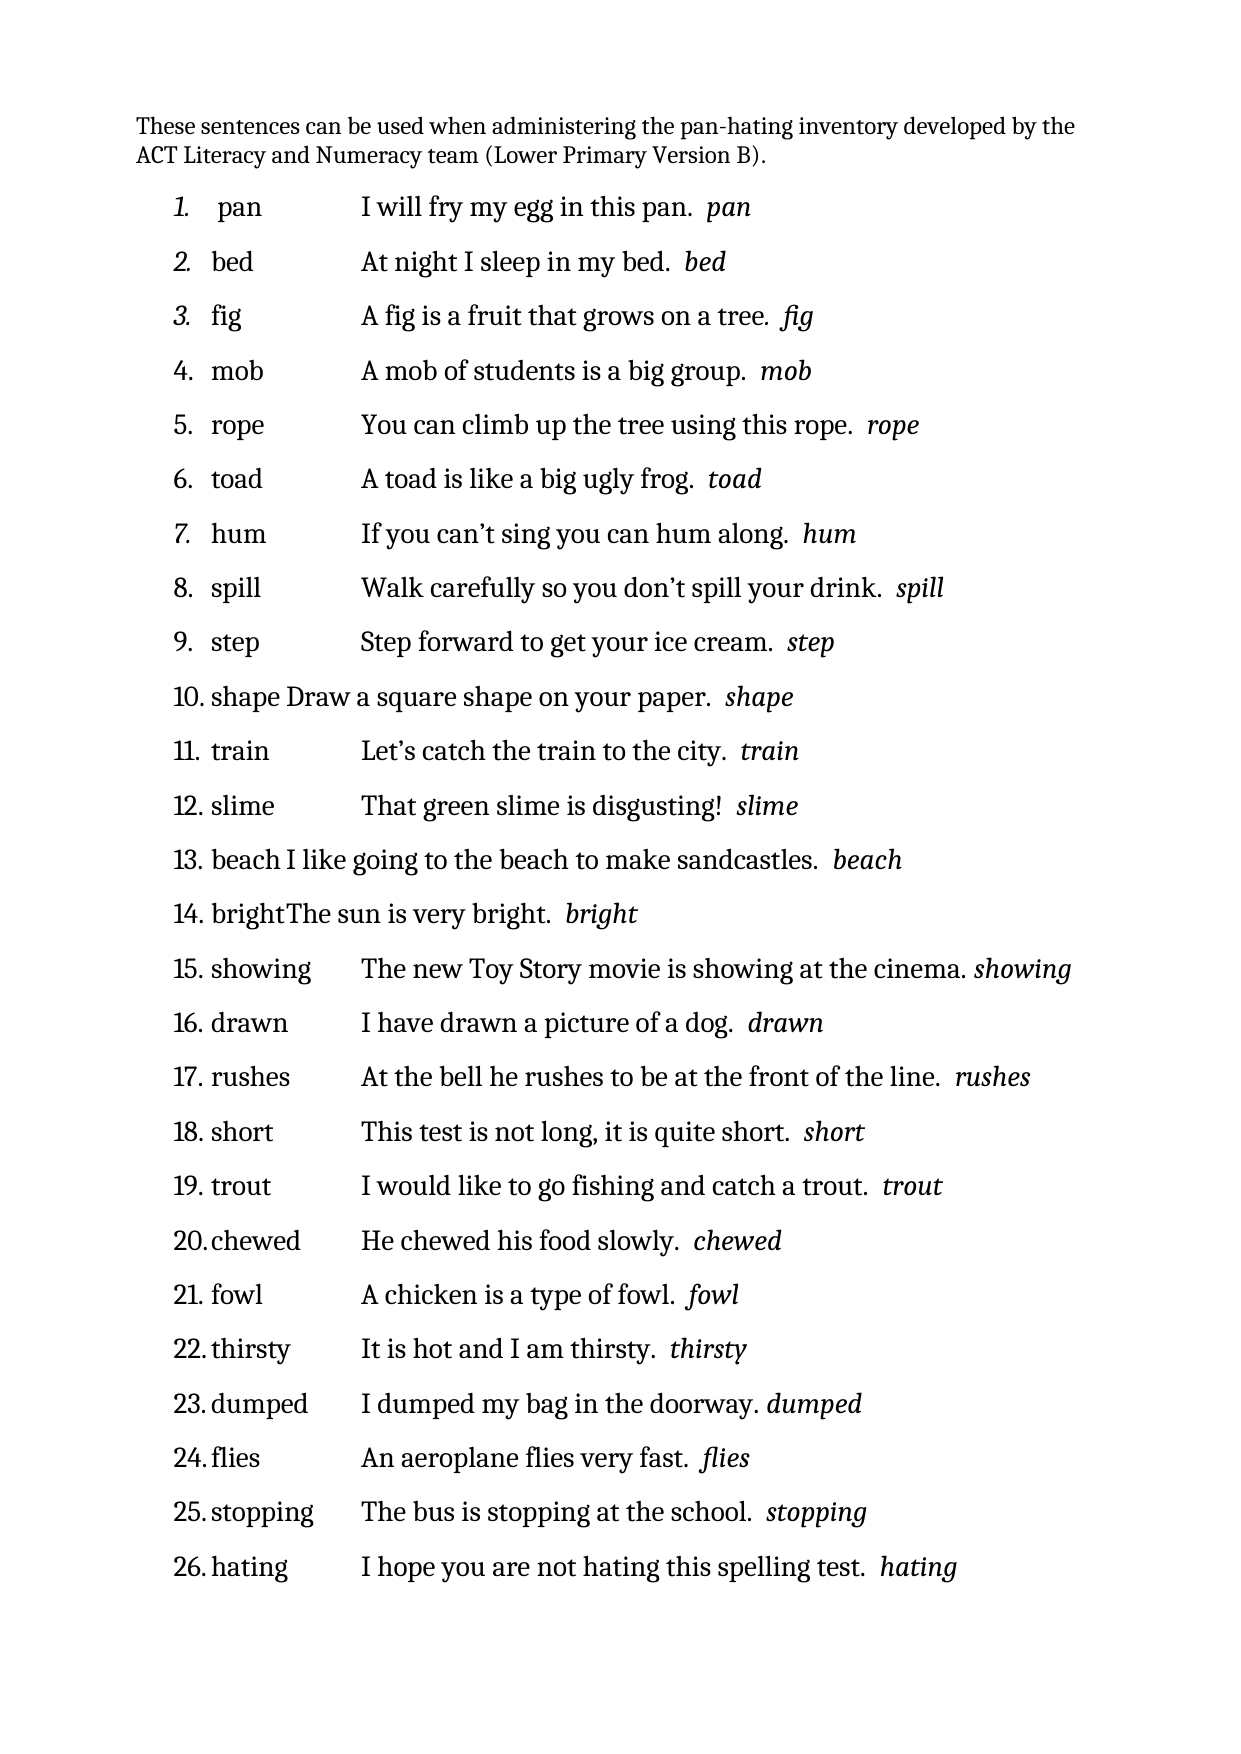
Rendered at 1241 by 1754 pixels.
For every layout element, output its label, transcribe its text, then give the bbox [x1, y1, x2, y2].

text chewed He chewed his food slowly. chewed [173, 1224, 1116, 1257]
text stopping The bus is stopping at the school. stopping [173, 1496, 1116, 1529]
text bed At night I sleep in my bed. bed [173, 245, 1116, 278]
text shape Draw a square shape on your paper. shape [173, 680, 1116, 713]
text showing The new Toy Story movie is showing at the cinema. showing [173, 952, 1116, 985]
text train Let’s catch the train to the city. train [173, 734, 1116, 768]
text spill Walk carefully so you don’t spill your drink. spill [173, 571, 1116, 605]
text thirsty It is hot and I am thirsty. thirsty [173, 1332, 1116, 1366]
text step Step forward to get your ice cream. step [173, 626, 1116, 659]
text trout I would like to go fishing and catch a trout. trout [173, 1169, 1116, 1203]
text flies An aeroplane flies very fast. flies [173, 1441, 1116, 1475]
text fowl A chicken is a type of fowl. fowl [173, 1278, 1116, 1312]
text rushes At the bell he rushes to be at the front of the line. rushes [173, 1061, 1116, 1094]
text dumped I dumped my bag in the doorway. dumped [173, 1387, 1116, 1420]
text fig A fig is a fruit that grows on a tree. fig [173, 299, 1116, 333]
text short This test is not long, it is quite short. short [173, 1115, 1116, 1148]
text toad A toad is like a big ugly frog. toad [173, 462, 1116, 496]
text drawn I have drawn a picture of a dog. drawn [173, 1006, 1116, 1040]
text slime That green slime is disgusting! slime [173, 789, 1116, 822]
text rope You can climb up the tree using this rope. rope [173, 408, 1116, 442]
text hating I hope you are not hating this spelling test. hating [173, 1550, 1116, 1583]
text mob A mob of students is a big group. mob [173, 354, 1116, 387]
text bright The sun is very bright. bright [173, 897, 1116, 931]
text pan I will fry my egg in this pan. pan [173, 191, 1116, 224]
text hum If you can’t sing you can hum along. hum [173, 517, 1116, 550]
text beach I like going to the beach to make sandcastles. beach [173, 843, 1116, 877]
text These sentences can be used when administering the pan-hating inventory developed by the ACT Literacy and Numeracy team (Lower Primary Version B). [136, 112, 1116, 170]
